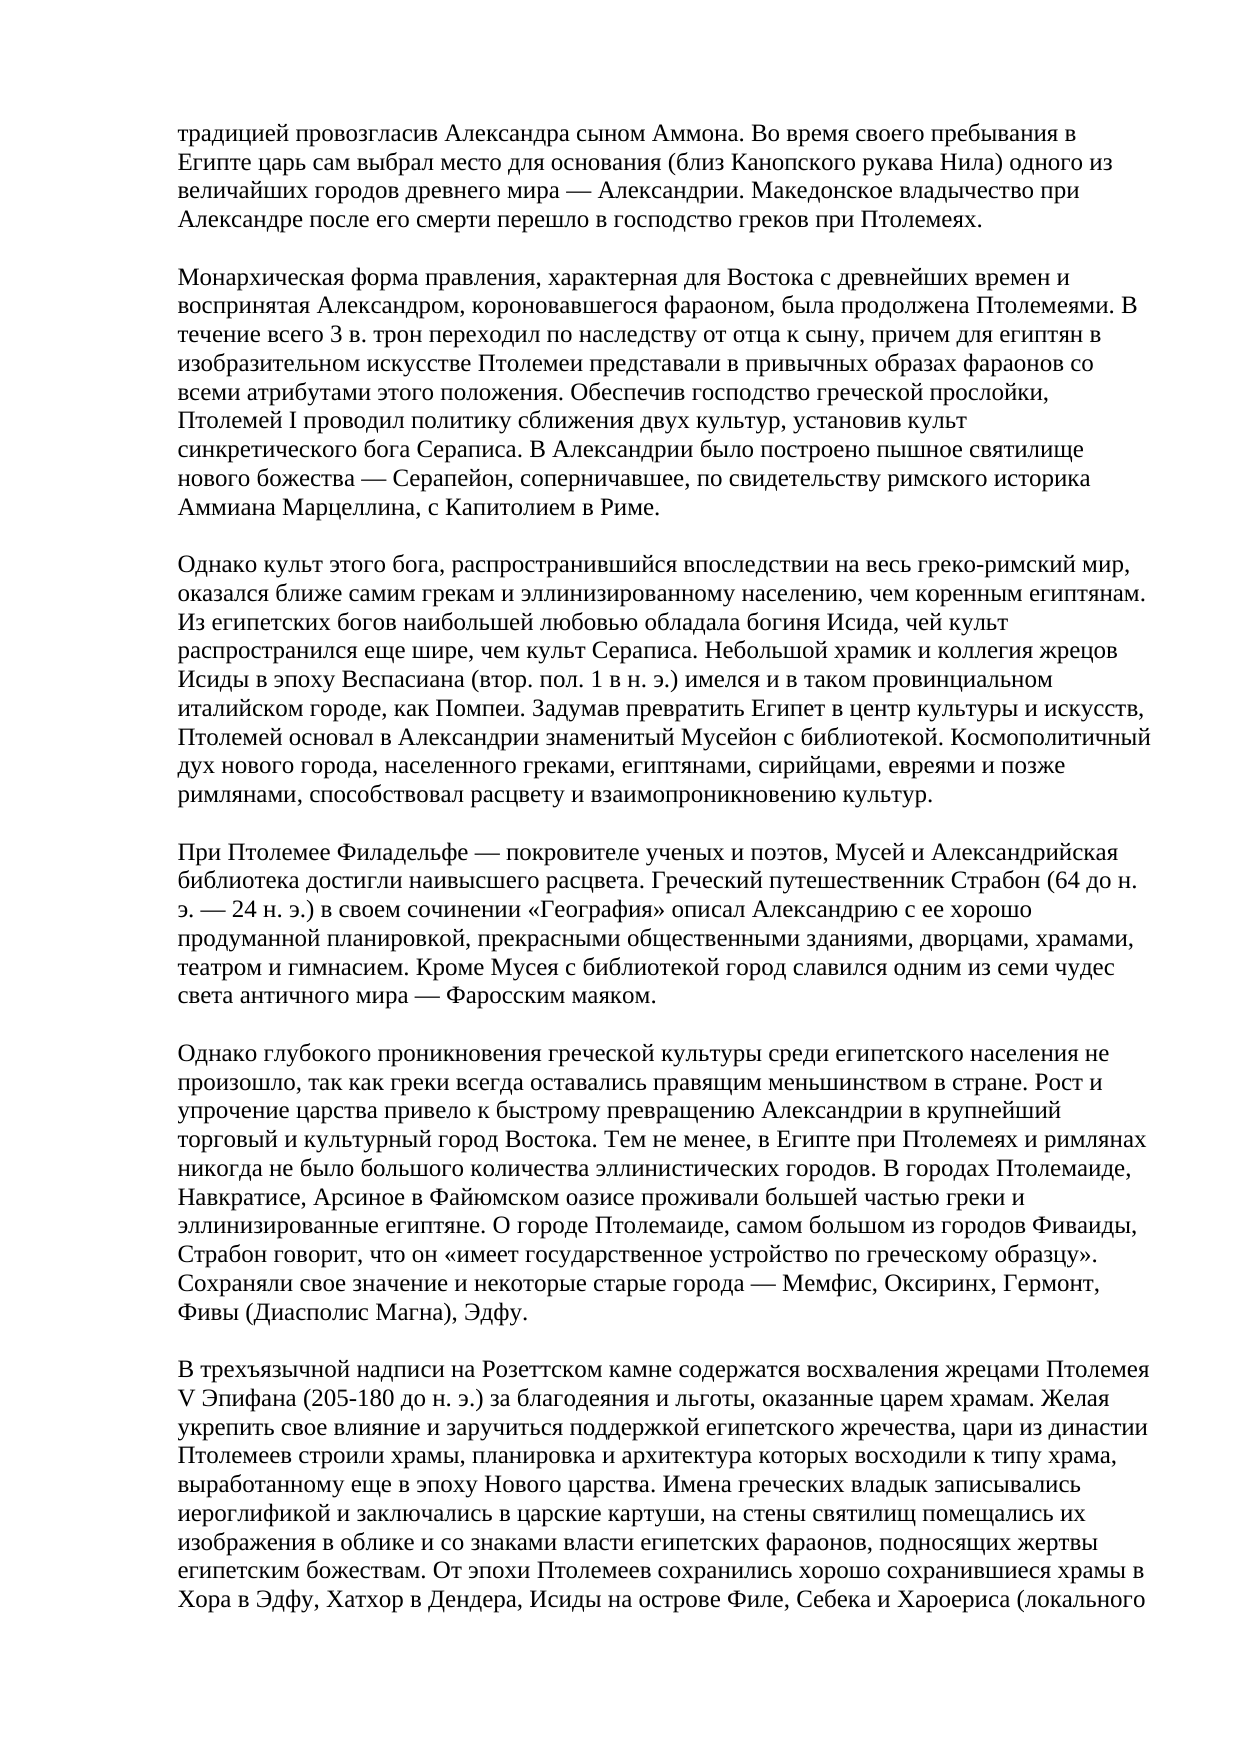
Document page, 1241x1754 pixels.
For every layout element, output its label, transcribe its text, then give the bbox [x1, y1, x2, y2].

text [177, 1354, 1152, 1613]
text Однако культ этого бога, распространившийся впоследствии на весь греко-римский мир, оказался ближе самим грекам и эллинизированному населению, чем коренным египтянам. Из египетских богов наибольшей любовью обладала богиня Исида, чей культ распространился еще шире, чем культ Сераписа. Небольшой храмик и коллегия жрецов Исиды в эпоху Веспасиана (втор. пол. 1 в н. э.) имелся и в таком провинциальном италийском городе, как Помпеи. Задумав превратить Египет в центр культуры и искусств, Птолемей основал в Александрии знаменитый Мусейон с библиотекой. Космополитичный дух нового города, населенного греками, египтянами, сирийцами, евреями и позже римлянами, способствовал расцвету и взаимопроникновению культур. [177, 549, 1152, 808]
text Однако глубокого проникновения греческой культуры среди египетского населения не произошло, так как греки всегда оставались правящим меньшинством в стране. Рост и упрочение царства привело к быстрому превращению Александрии в крупнейший торговый и культурный город Востока. Тем не менее, в Египте при Птолемеях и римлянах никогда не было большого количества эллинистических городов. В городах Птолемаиде, Навкратисе, Арсиное в Файюмском оазисе проживали большей частью греки и эллинизированные египтяне. О городе Птолемаиде, самом большом из городов Фиваиды, Страбон говорит, что он «имеет государственное устройство по греческому образцу». Сохраняли свое значение и некоторые старые города — Мемфис, Оксиринх, Гермонт, Фивы (Диасполис Магна), Эдфу. [177, 1038, 1152, 1326]
text При Птолемее Филадельфе — покровителе ученых и поэтов, Мусей и Александрийская библиотека достигли наивысшего расцвета. Греческий путешественник Страбон (64 до н. э. — 24 н. э.) в своем сочинении «География» описал Александрию с ее хорошо продуманной планировкой, прекрасными общественными зданиями, дворцами, храмами, театром и гимнасием. Кроме Мусея с библиотекой город славился одним из семи чудес света античного мира — Фаросским маяком. [177, 837, 1152, 1009]
text Монархическая форма правления, характерная для Востока с древнейших времен и воспринятая Александром, короновавшегося фараоном, была продолжена Птолемеями. В течение всего 3 в. трон переходил по наследству от отца к сыну, причем для египтян в изобразительном искусстве Птолемеи представали в привычных образах фараонов со всеми атрибутами этого положения. Обеспечив господство греческой прослойки, Птолемей I проводил политику сближения двух культур, установив культ синкретического бога Сераписа. В Александрии было построено пышное святилище нового божества — Серапейон, соперничавшее, по свидетельству римского историка Аммиана Марцеллина, с Капитолием в Риме. [177, 262, 1152, 521]
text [177, 118, 1152, 233]
